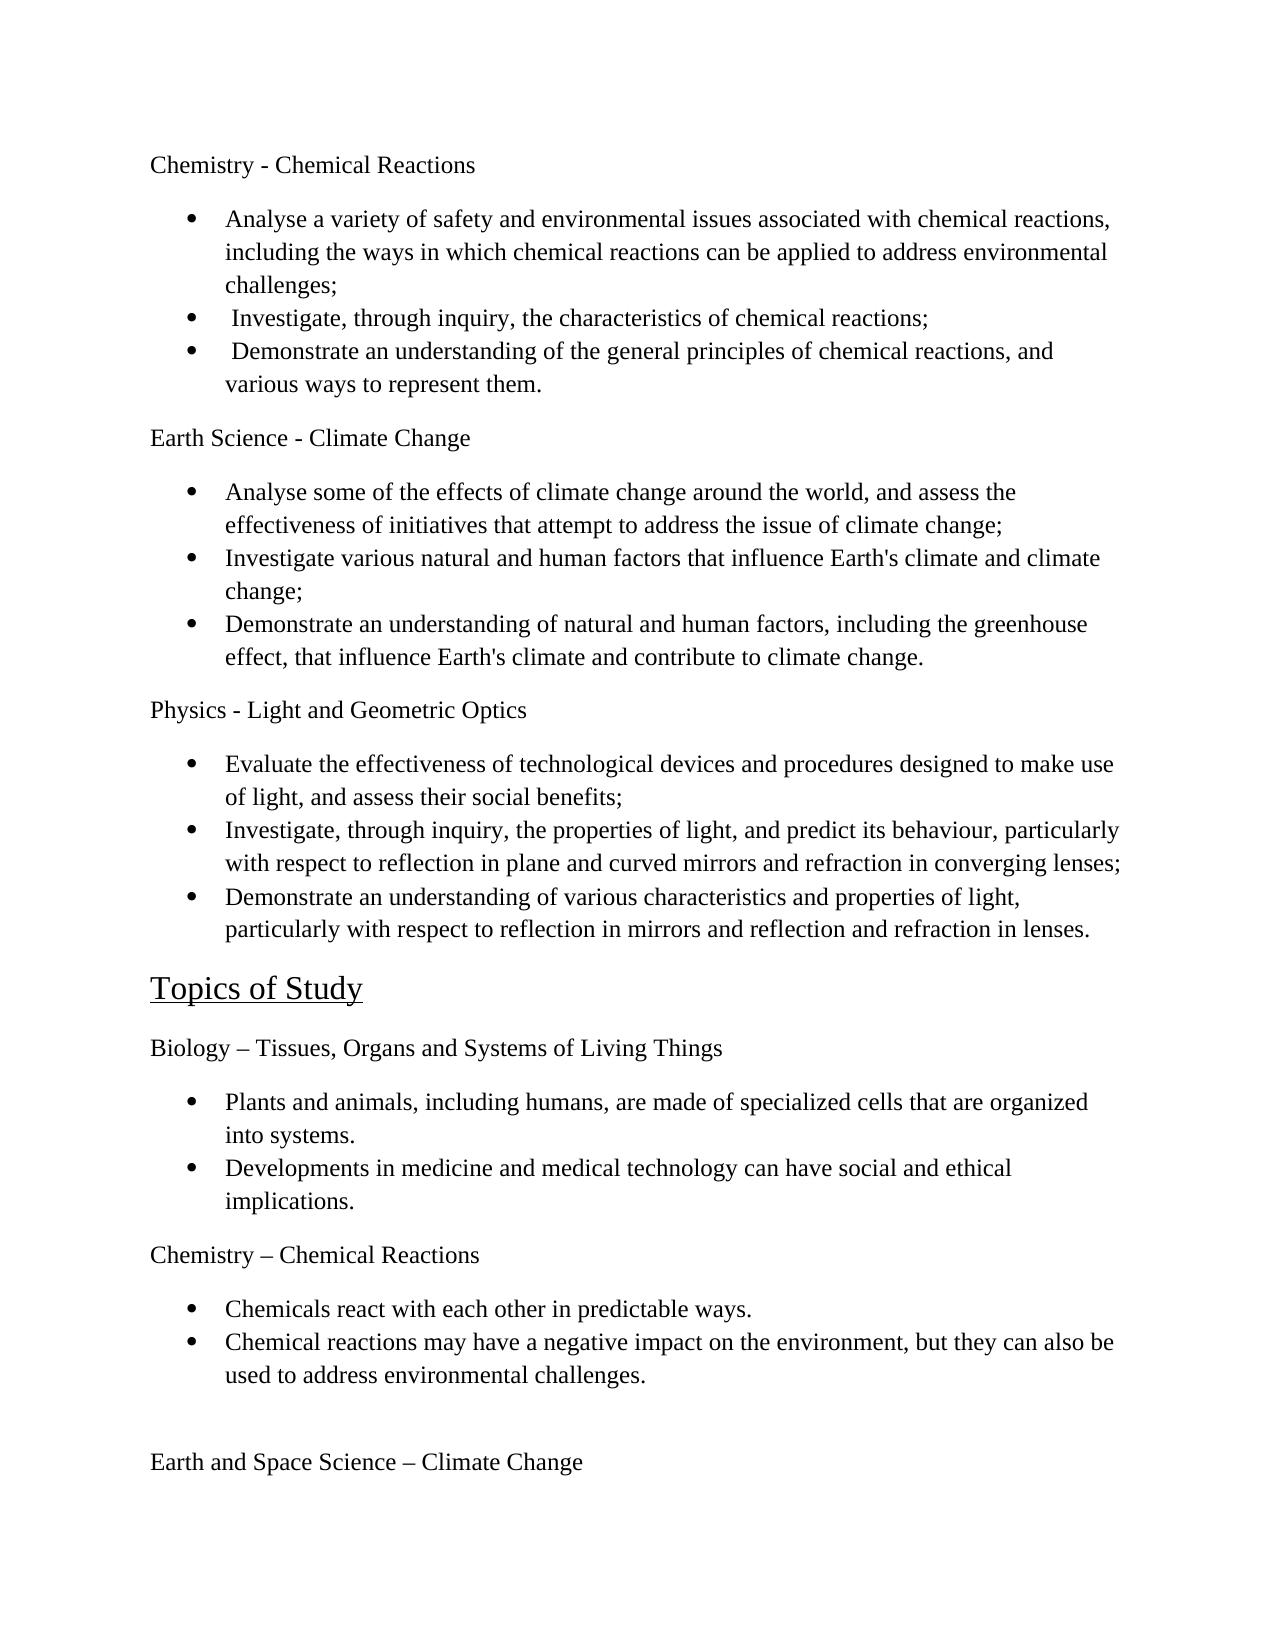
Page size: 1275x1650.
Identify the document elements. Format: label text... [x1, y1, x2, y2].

text Chemistry – Chemical Reactions [150, 1240, 1125, 1269]
text Biology – Tissues, Organs and Systems of Living Things [150, 1033, 1125, 1062]
list Chemical reactions may have a negative impact on the environment, but they can also be used to address environmental challenges. [187, 1327, 1125, 1389]
list Investigate various natural and human factors that influence Earth's climate and climate change; [187, 543, 1125, 604]
list Analyse some of the effects of climate change around the world, and assess the effectiveness of initiatives that attempt to address the issue of climate change; [187, 477, 1125, 538]
list Demonstrate an understanding of natural and human factors, including the greenhouse effect, that influence Earth's climate and contribute to climate change. [187, 609, 1125, 671]
text Physics - Light and Geometric Optics [150, 696, 1125, 724]
list Demonstrate an understanding of various characteristics and properties of light, particularly with respect to reflection in mirrors and reflection and refraction in lenses. [187, 882, 1125, 943]
text Topics of Study [150, 968, 1125, 1007]
list Demonstrate an understanding of the general principles of chemical reactions, and various ways to represent them. [187, 336, 1125, 398]
text Chemistry - Chemical Reactions [150, 150, 1125, 179]
text Earth and Space Science – Climate Change [150, 1447, 1125, 1476]
list Evaluate the effectiveness of technological devices and procedures designed to make use of light, and assess their social benefits; [187, 749, 1125, 811]
list Plants and animals, including humans, are made of specialized cells that are organized into systems. [187, 1087, 1125, 1149]
text Earth Science - Climate Change [150, 423, 1125, 452]
list Developments in medicine and medical technology can have social and ethical implications. [187, 1153, 1125, 1215]
list Investigate, through inquiry, the properties of light, and predict its behaviour, particularly with respect to reflection in plane and curved mirrors and refraction in converging lenses; [187, 816, 1125, 877]
list Analyse a variety of safety and environmental issues associated with chemical reactions, including the ways in which chemical reactions can be applied to address environmental challenges; [187, 204, 1125, 299]
list Chemicals react with each other in predictable ways. [187, 1294, 1125, 1323]
list Investigate, through inquiry, the characteristics of chemical reactions; [187, 303, 1125, 332]
